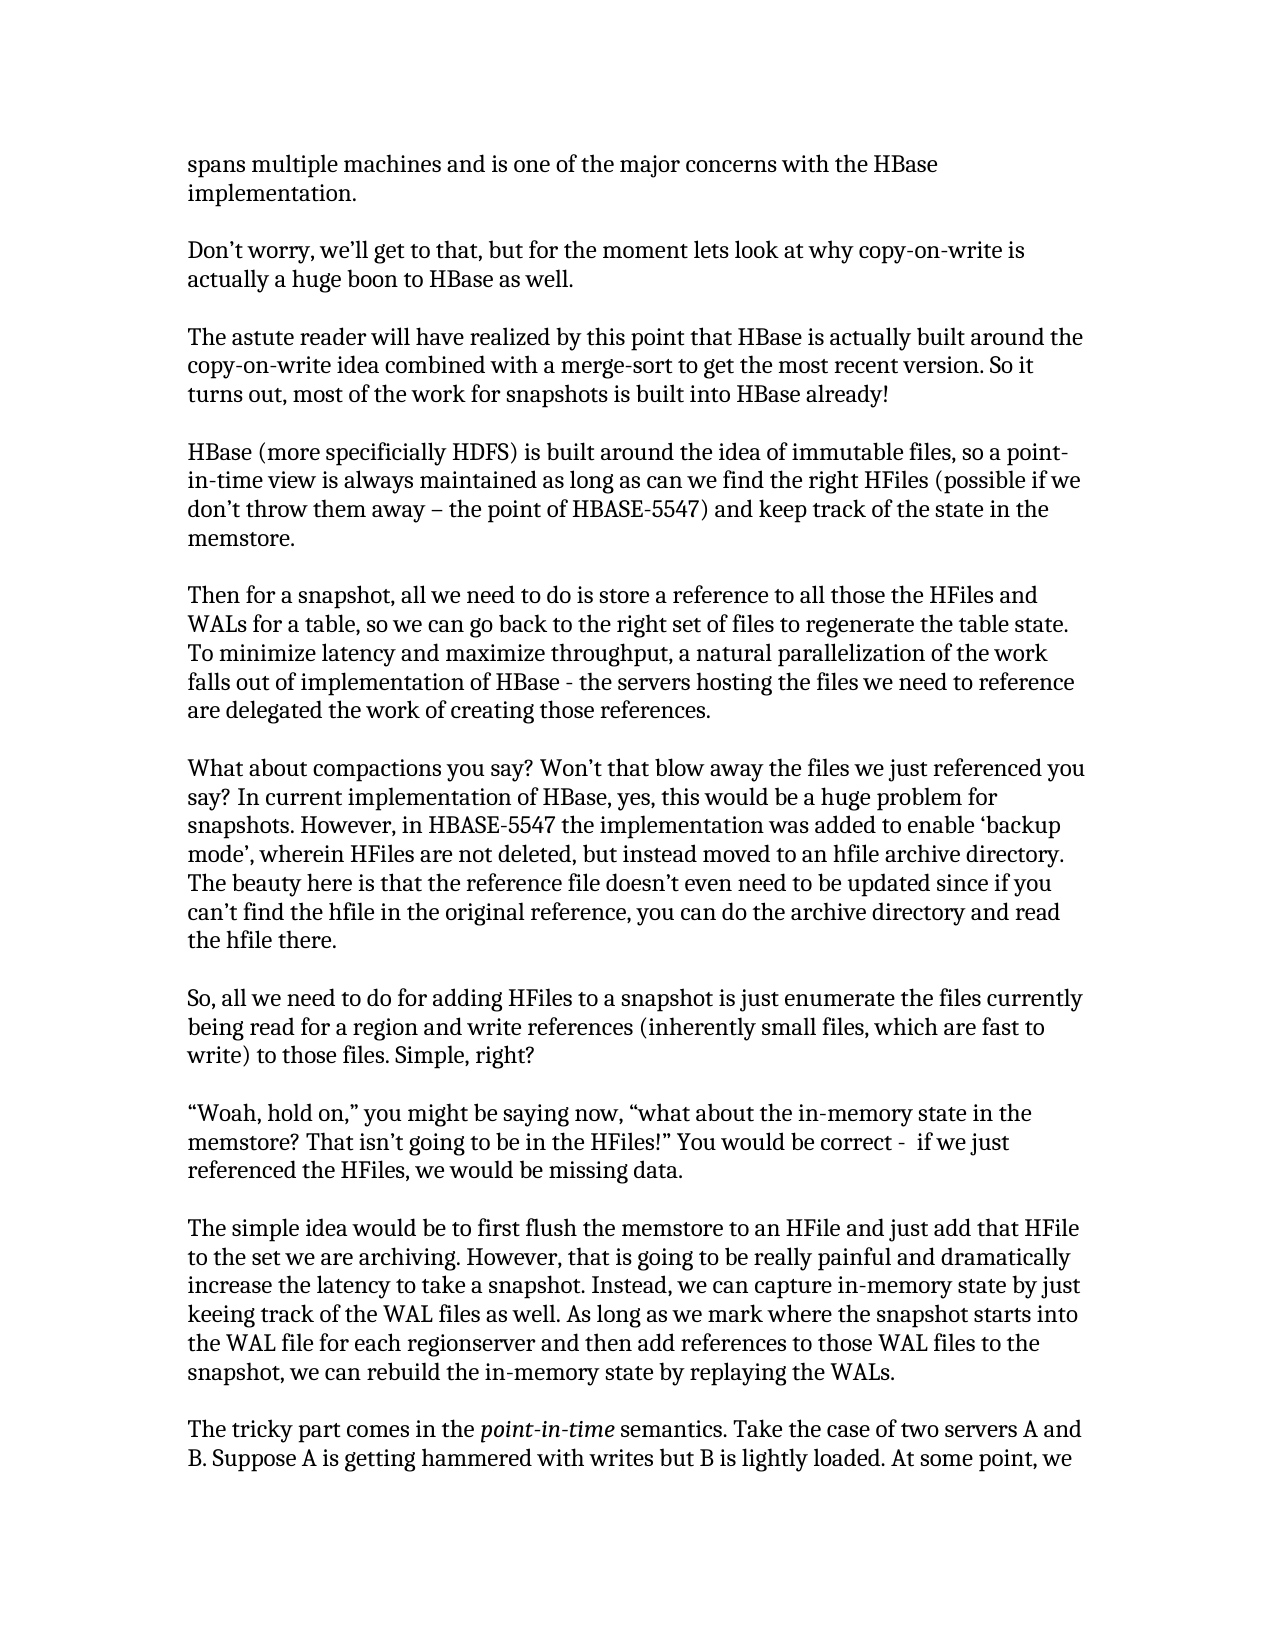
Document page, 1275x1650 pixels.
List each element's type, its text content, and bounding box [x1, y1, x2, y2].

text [187, 150, 1087, 207]
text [187, 1415, 1087, 1472]
text The simple idea would be to first flush the memstore to an HFile and just add that HFile to the set we are archiving. However, that is going to be really painful and dramatically increase the latency to take a snapshot. Instead, we can capture in-memory state by just keeing track of the WAL files as well. As long as we mark where the snapshot starts into the WAL file for each regionserver and then add references to those WAL files to the snapshot, we can rebuild the in-memory state by replaying the WALs. [187, 1214, 1087, 1386]
text “Woah, hold on,” you might be saying now, “what about the in-memory state in the memstore? That isn’t going to be in the HFiles!” You would be correct - if we just referenced the HFiles, we would be missing data. [187, 1099, 1087, 1185]
text What about compactions you say? Won’t that blow away the files we just referenced you say? In current implementation of HBase, yes, this would be a huge problem for snapshots. However, in HBASE-5547 the implementation was added to enable ‘backup mode’, wherein HFiles are not deleted, but instead moved to an hfile archive directory. The beauty here is that the reference file doesn’t even need to be updated since if you can’t find the hfile in the original reference, you can do the archive directory and read the hfile there. [187, 754, 1087, 955]
text HBase (more specificially HDFS) is built around the idea of immutable files, so a point-in-time view is always maintained as long as can we find the right HFiles (possible if we don’t throw them away – the point of HBASE-5547) and keep track of the state in the memstore. [187, 437, 1087, 552]
text The astute reader will have realized by this point that HBase is actually built around the copy-on-write idea combined with a merge-sort to get the most recent version. So it turns out, most of the work for snapshots is built into HBase already! [187, 322, 1087, 409]
text So, all we need to do for adding HFiles to a snapshot is just enumerate the files currently being read for a region and write references (inherently small files, which are fast to write) to those files. Simple, right? [187, 984, 1087, 1070]
text Then for a snapshot, all we need to do is store a reference to all those the HFiles and WALs for a table, so we can go back to the right set of files to regenerate the table state. To minimize latency and maximize throughput, a natural parallelization of the work falls out of implementation of HBase - the servers hosting the files we need to reference are delegated the work of creating those references. [187, 581, 1087, 725]
text Don’t worry, we’ll get to that, but for the moment lets look at why copy-on-write is actually a huge boon to HBase as well. [187, 236, 1087, 294]
